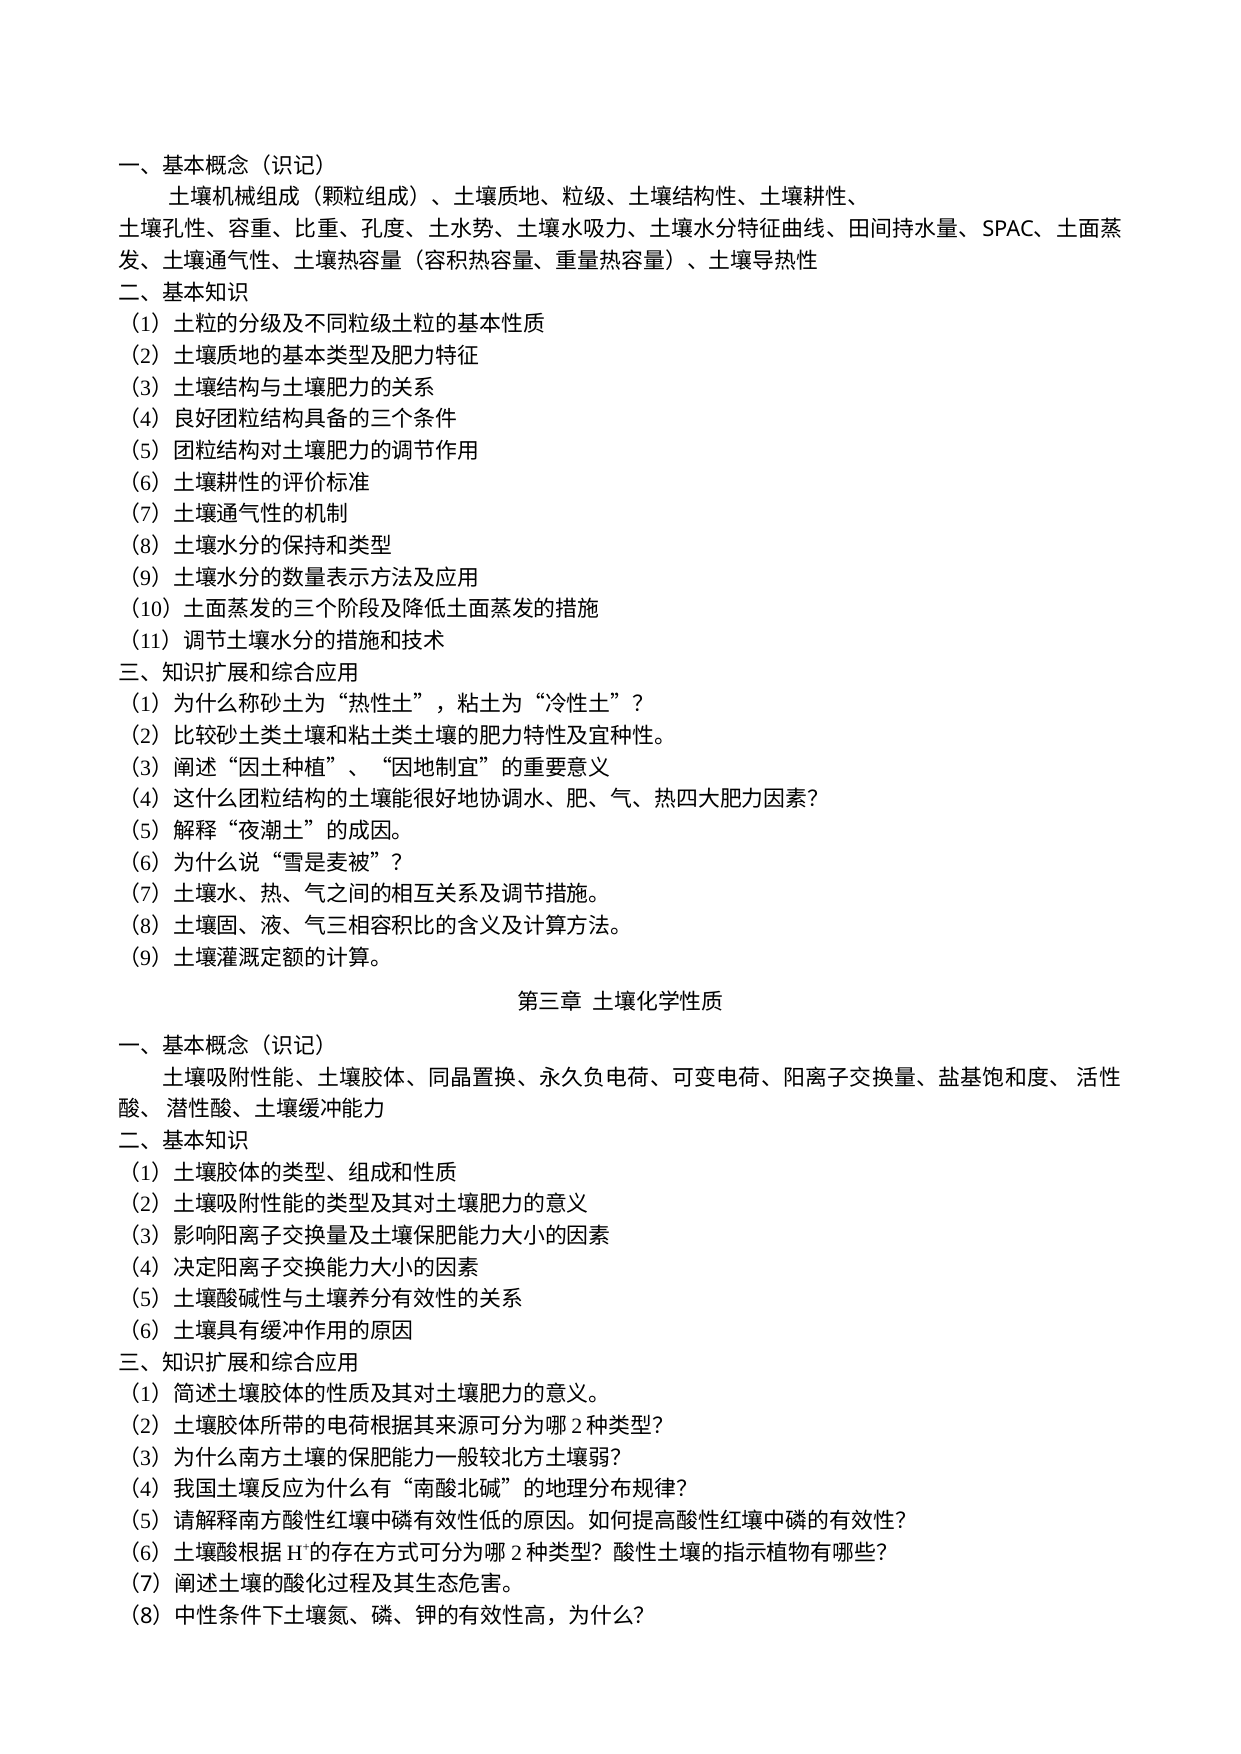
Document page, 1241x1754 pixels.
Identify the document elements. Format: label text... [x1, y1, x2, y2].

text （1）土壤胶体的类型、组成和性质 [118, 1154, 1122, 1186]
text （4）这什么团粒结构的土壤能很好地协调水、肥、气、热四大肥力因素？ [118, 781, 1122, 813]
text （10）土面蒸发的三个阶段及降低土面蒸发的措施 [118, 591, 1122, 623]
text （6）为什么说“雪是麦被”？ [118, 844, 1122, 876]
text （8）土壤水分的保持和类型 [118, 528, 1122, 559]
text 土壤孔性、容重、比重、孔度、土水势、土壤水吸力、土壤水分特征曲线、田间持水量、SPAC、土面蒸发、土壤通气性、土壤热容量（容积热容量、重量热容量）、土壤导热性 [118, 211, 1122, 274]
text 三、知识扩展和综合应用 [118, 654, 1122, 686]
text （6）土壤具有缓冲作用的原因 [118, 1313, 1122, 1344]
text （3）为什么南方土壤的保肥能力一般较北方土壤弱？ [118, 1439, 1122, 1471]
text 土壤吸附性能、土壤胶体、同晶置换、永久负电荷、可变电荷、阳离子交换量、盐基饱和度、 活性酸、 潜性酸、土壤缓冲能力 [118, 1059, 1122, 1123]
text （1）土粒的分级及不同粒级土粒的基本性质 [118, 306, 1122, 338]
text （3）土壤结构与土壤肥力的关系 [118, 369, 1122, 401]
text （1）简述土壤胶体的性质及其对土壤肥力的意义。 [118, 1376, 1122, 1408]
text （9）土壤灌溉定额的计算。 [118, 939, 1122, 971]
text （7）土壤水、热、气之间的相互关系及调节措施。 [118, 876, 1122, 908]
text 二、基本知识 [118, 274, 1122, 306]
text 二、基本知识 [118, 1123, 1122, 1154]
text 一、基本概念（识记） [118, 148, 1122, 179]
text （2）土壤吸附性能的类型及其对土壤肥力的意义 [118, 1186, 1122, 1218]
text （3）影响阳离子交换量及土壤保肥能力大小的因素 [118, 1218, 1122, 1249]
text 第三章 土壤化学性质 [118, 984, 1122, 1015]
text （5）解释“夜潮土”的成因。 [118, 813, 1122, 844]
text 土壤机械组成（颗粒组成）、土壤质地、粒级、土壤结构性、土壤耕性、 [164, 179, 1122, 211]
text （6）土壤酸根据H+的存在方式可分为哪2种类型？酸性土壤的指示植物有哪些？ [118, 1534, 1122, 1566]
text （1）为什么称砂土为“热性土”，粘土为“冷性土”？ [118, 686, 1122, 718]
text （2）比较砂土类土壤和粘土类土壤的肥力特性及宜种性。 [118, 718, 1122, 749]
text （2）土壤质地的基本类型及肥力特征 [118, 338, 1122, 369]
text （2）土壤胶体所带的电荷根据其来源可分为哪2种类型？ [118, 1408, 1122, 1439]
text （6）土壤耕性的评价标准 [118, 464, 1122, 496]
text （5）团粒结构对土壤肥力的调节作用 [118, 433, 1122, 464]
text （5）土壤酸碱性与土壤养分有效性的关系 [118, 1281, 1122, 1313]
text （4）决定阳离子交换能力大小的因素 [118, 1249, 1122, 1281]
text （9）土壤水分的数量表示方法及应用 [118, 559, 1122, 591]
text （8）土壤固、液、气三相容积比的含义及计算方法。 [118, 908, 1122, 939]
text （5）请解释南方酸性红壤中磷有效性低的原因。如何提高酸性红壤中磷的有效性？ [118, 1503, 1122, 1534]
text （7）阐述土壤的酸化过程及其生态危害。 [118, 1566, 1122, 1598]
text （4）良好团粒结构具备的三个条件 [118, 401, 1122, 433]
text （8）中性条件下土壤氮、磷、钾的有效性高，为什么？ [118, 1598, 1122, 1630]
text （3）阐述“因土种植”、“因地制宜”的重要意义 [118, 749, 1122, 781]
text （7）土壤通气性的机制 [118, 496, 1122, 528]
text （4）我国土壤反应为什么有“南酸北碱”的地理分布规律？ [118, 1471, 1122, 1503]
text 三、知识扩展和综合应用 [118, 1344, 1122, 1376]
text （11）调节土壤水分的措施和技术 [118, 623, 1122, 654]
text 一、基本概念（识记） [118, 1028, 1122, 1059]
